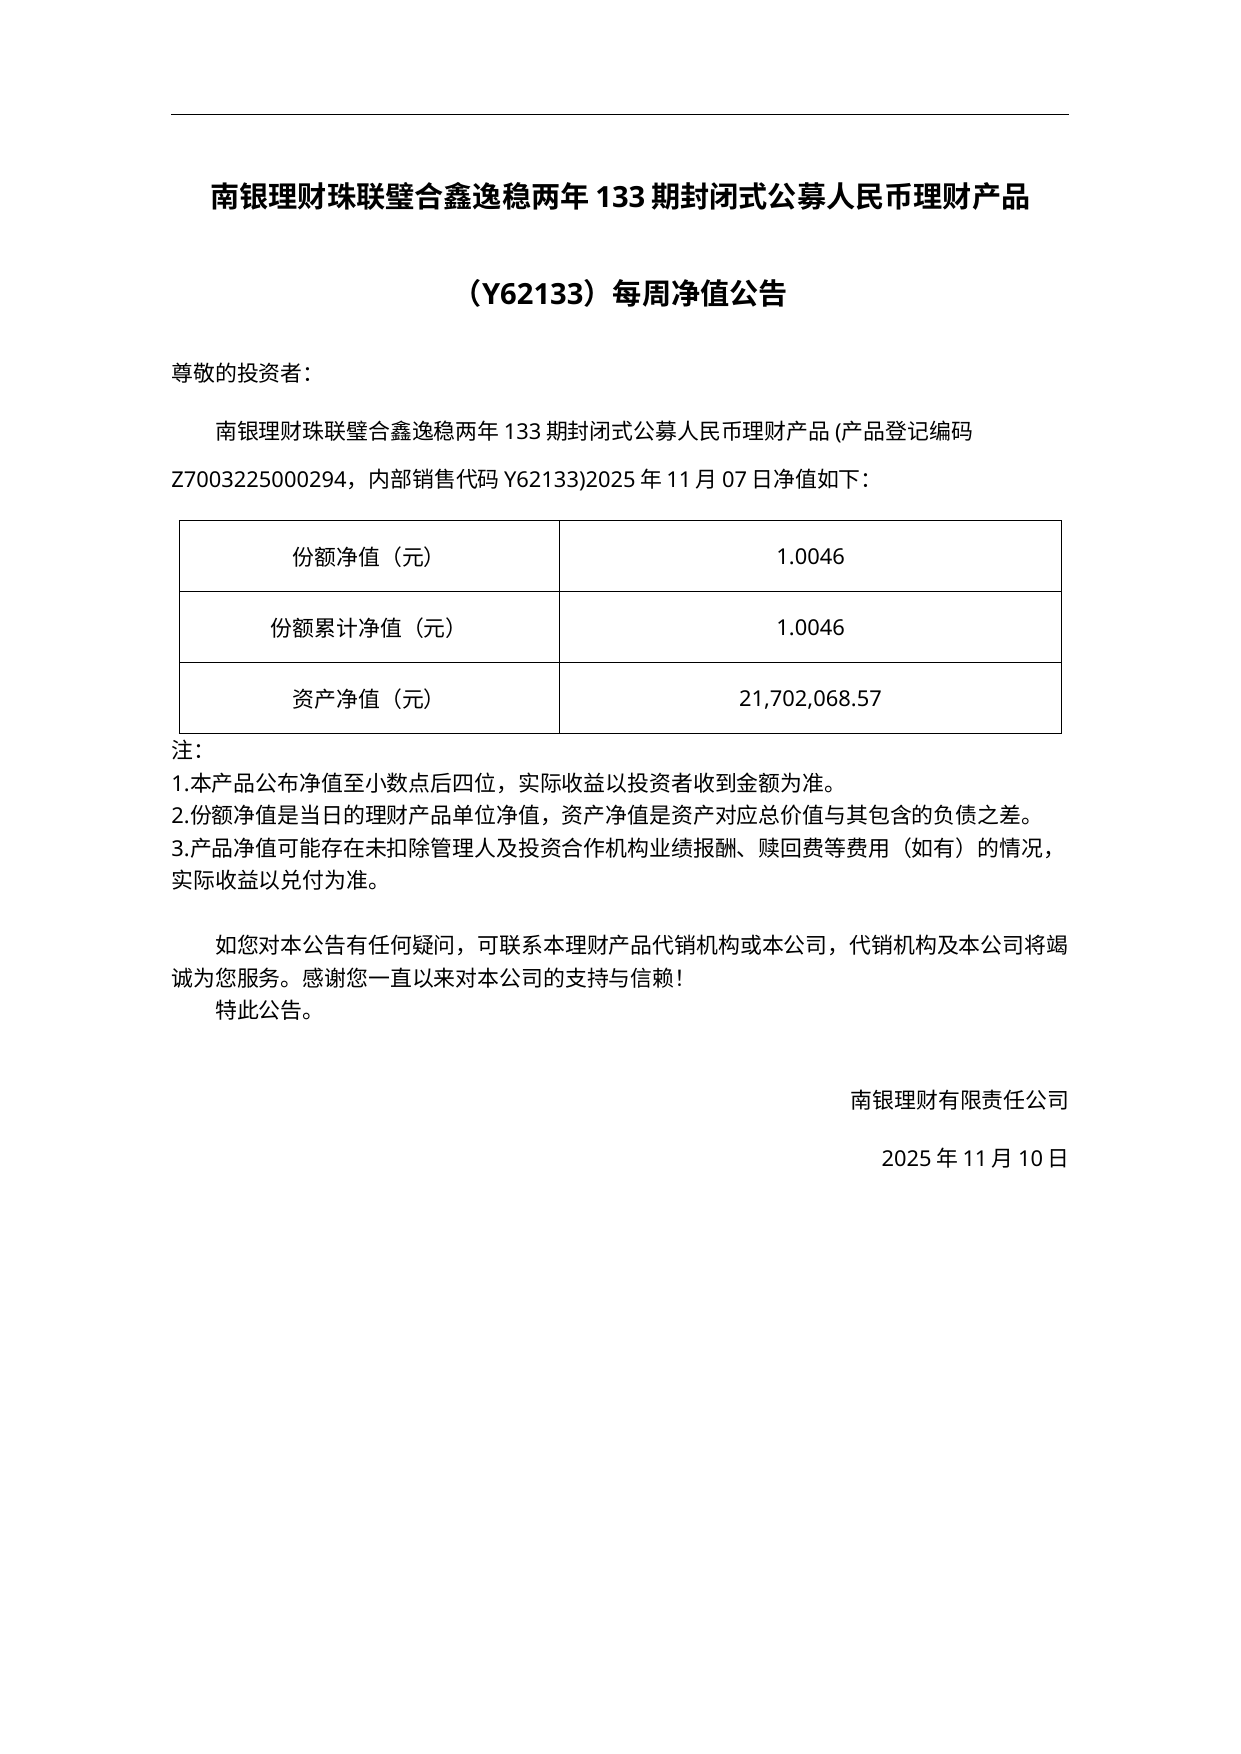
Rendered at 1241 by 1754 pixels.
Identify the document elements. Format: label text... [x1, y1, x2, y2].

text 2.份额净值是当日的理财产品单位净值，资产净值是资产对应总价值与其包含的负债之差。 [171, 798, 1069, 830]
text 特此公告。 [171, 993, 1069, 1025]
text 尊敬的投资者： [171, 355, 1069, 388]
text 3.产品净值可能存在未扣除管理人及投资合作机构业绩报酬、赎回费等费用（如有）的情况，实际收益以兑付为准。 [171, 830, 1069, 895]
text 南银理财珠联璧合鑫逸稳两年133期封闭式公募人民币理财产品（Y62133）每周净值公告 [171, 162, 1069, 324]
table_cell 份额累计净值（元） [180, 592, 559, 662]
text 南银理财有限责任公司 [171, 1082, 1069, 1115]
table_header 份额净值（元） [180, 521, 559, 591]
table_cell 1.0046 [560, 592, 1061, 662]
text 如您对本公告有任何疑问，可联系本理财产品代销机构或本公司，代销机构及本公司将竭诚为您服务。感谢您一直以来对本公司的支持与信赖！ [171, 928, 1069, 993]
text 2025年11月10日 [171, 1140, 1069, 1173]
text 南银理财珠联璧合鑫逸稳两年133期封闭式公募人民币理财产品 (产品登记编码Z7003225000294，内部销售代码Y62133)2025年11月07日净值如下： [171, 413, 1069, 494]
text 注： [171, 733, 1069, 765]
table_header 1.0046 [560, 521, 1061, 591]
table_cell 21,702,068.57 [560, 663, 1061, 733]
text 1.本产品公布净值至小数点后四位，实际收益以投资者收到金额为准。 [171, 765, 1069, 798]
table_cell 资产净值（元） [180, 663, 559, 733]
